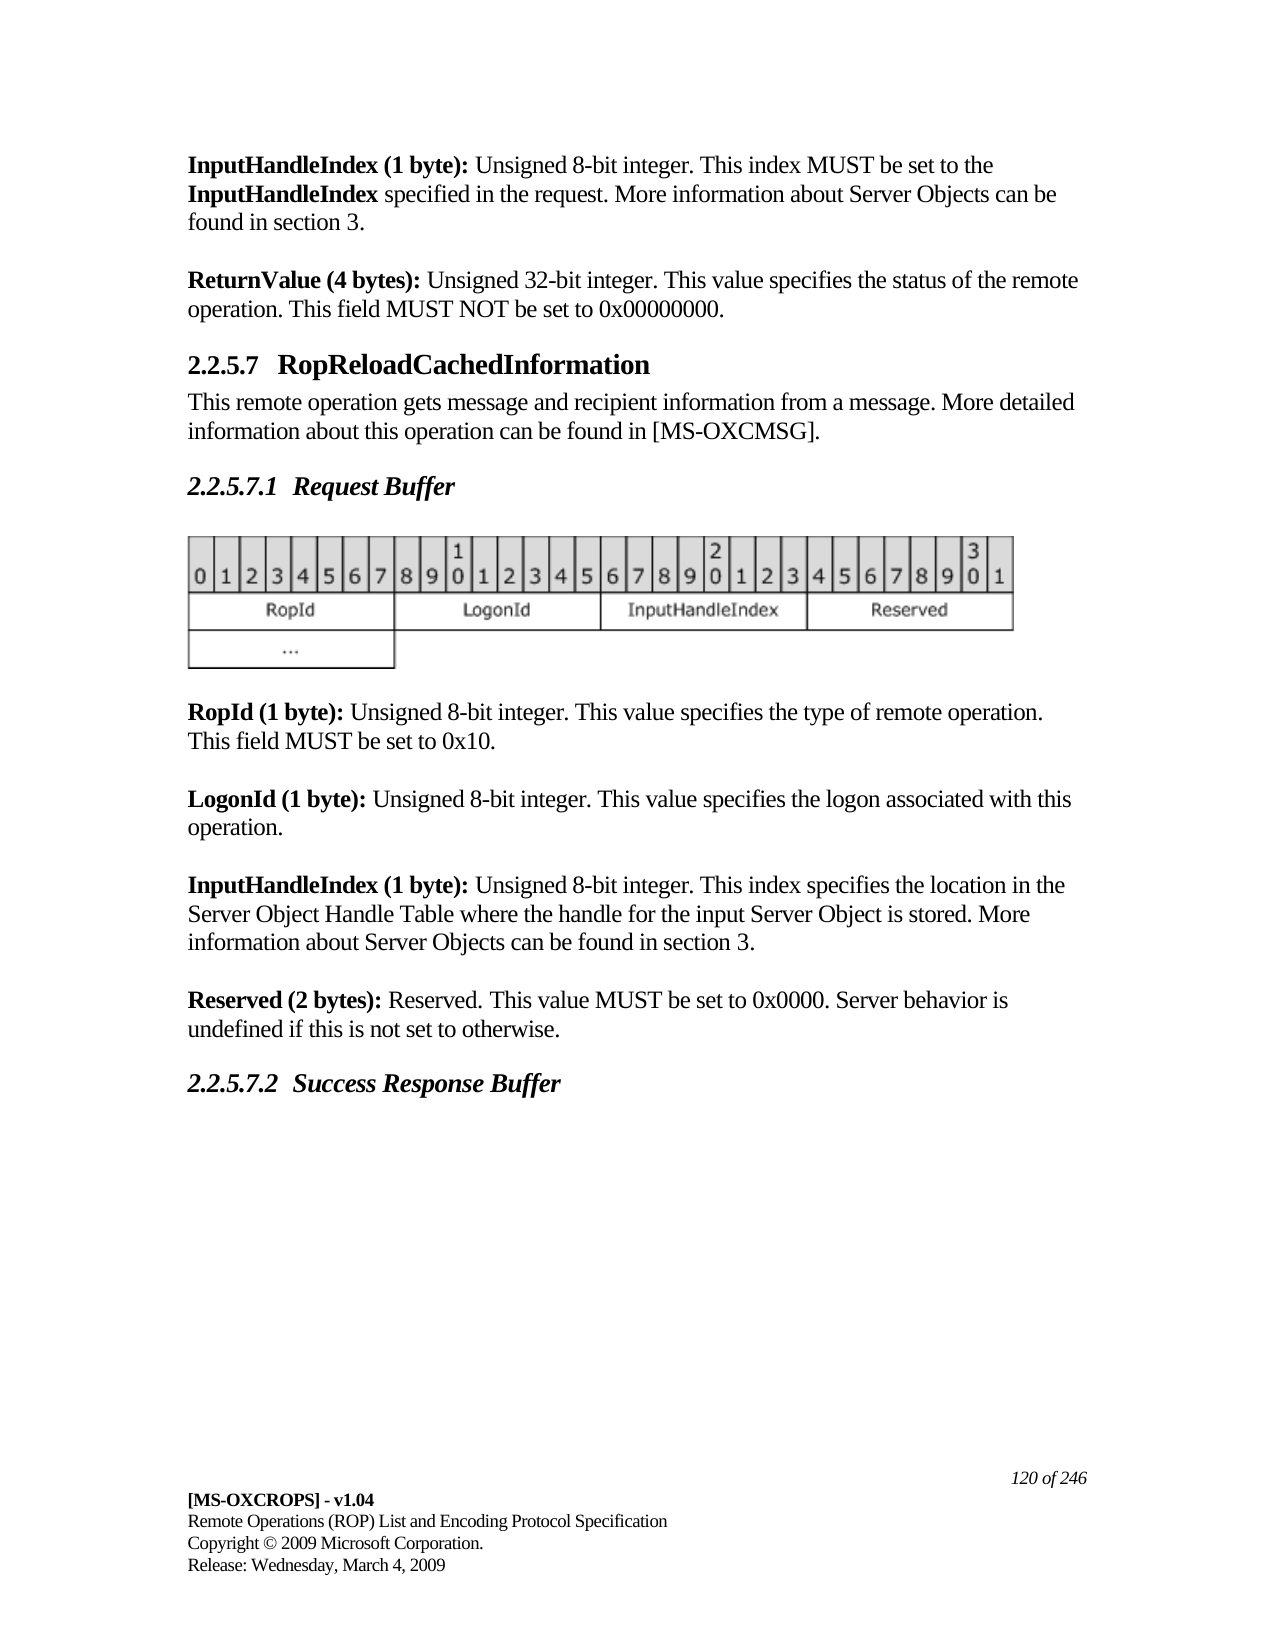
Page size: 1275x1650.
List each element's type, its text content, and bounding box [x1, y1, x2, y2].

text This remote operation gets message and recipient information from a message. More detailed information about this operation can be found in [MS-OXCMSG]. [187, 387, 1087, 445]
text LogonId (1 byte): Unsigned 8-bit integer. This value specifies the logon associated with this operation. [187, 784, 1087, 841]
text InputHandleIndex (1 byte): Unsigned 8-bit integer. This index specifies the location in the Server Object Handle Table where the handle for the input Server Object is stored. More information about Server Objects can be found in section 3. [187, 870, 1087, 956]
subtitle Request Buffer [187, 470, 1087, 501]
picture [187, 536, 1014, 669]
text ReturnValue (4 bytes): Unsigned 32-bit integer. This value specifies the status of the remote operation. This field MUST NOT be set to 0x00000000. [187, 265, 1087, 322]
text Reserved (2 bytes): Reserved. This value MUST be set to 0x0000. Server behavior is undefined if this is not set to otherwise. [187, 985, 1087, 1042]
subtitle Success Response Buffer [187, 1067, 1087, 1099]
text InputHandleIndex (1 byte): Unsigned 8-bit integer. This index MUST be set to the InputHandleIndex specified in the request. More information about Server Objects can be found in section 3. [187, 150, 1087, 236]
text RopId (1 byte): Unsigned 8-bit integer. This value specifies the type of remote operation. This field MUST be set to 0x10. [187, 697, 1087, 755]
subtitle RopReloadCachedInformation [187, 347, 1087, 381]
